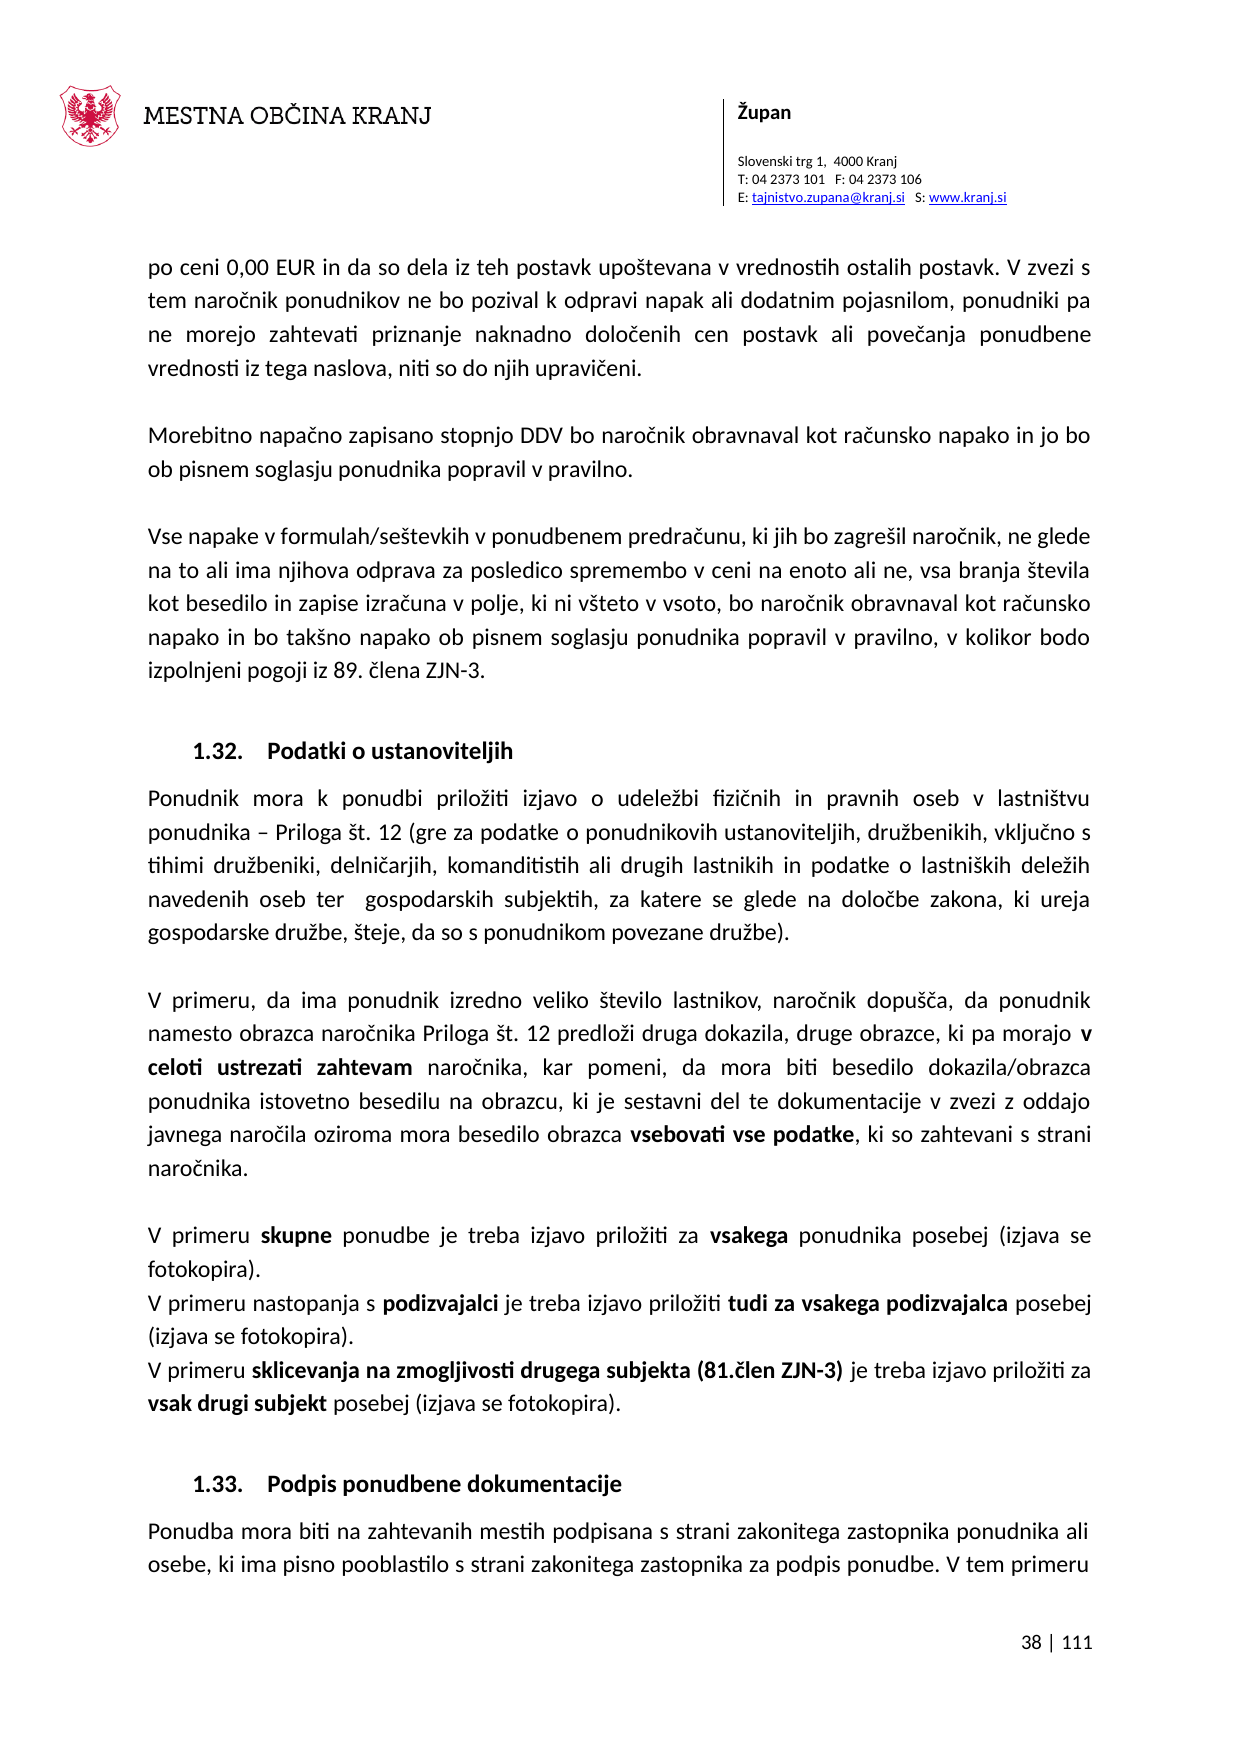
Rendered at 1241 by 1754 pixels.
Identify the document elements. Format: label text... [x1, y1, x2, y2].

text Morebitno napačno zapisano stopnjo DDV bo naročnik obravnaval kot računsko napako in jo bo ob pisnem soglasju ponudnika popravil v pravilno. [148, 420, 1092, 483]
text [148, 1516, 1090, 1579]
text Ponudnik mora k ponudbi priložiti izjavo o udeležbi fizičnih in pravnih oseb v lastništvu ponudnika – Priloga št. 12 (gre za podatke o ponudnikovih ustanoviteljih, družbenikih, vključno s tihimi družbeniki, delničarjih, komanditistih ali drugih lastnikih in podatke o lastniških deležih navedenih oseb ter gospodarskih subjektih, za katere se glede na določbe zakona, ki ureja gospodarske družbe, šteje, da so s ponudnikom povezane družbe). [148, 783, 1092, 947]
text V primeru, da ima ponudnik izredno veliko število lastnikov, naročnik dopušča, da ponudnik namesto obrazca naročnika Priloga št. 12 predloži druga dokazila, druge obrazce, ki pa morajo v celoti ustrezati zahtevam naročnika, kar pomeni, da mora biti besedilo dokazila/obrazca ponudnika istovetno besedilu na obrazcu, ki je sestavni del te dokumentacije v zvezi z oddajo javnega naročila oziroma mora besedilo obrazca vsebovati vse podatke, ki so zahtevani s strani naročnika. [148, 985, 1092, 1182]
subtitle Podatki o ustanoviteljih [192, 735, 1092, 766]
text V primeru nastopanja s podizvajalci je treba izjavo priložiti tudi za vsakega podizvajalca posebej (izjava se fotokopira). [148, 1288, 1092, 1351]
subtitle Podpis ponudbene dokumentacije [192, 1468, 1092, 1499]
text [148, 252, 1092, 382]
text Vse napake v formulah/seštevkih v ponudbenem predračunu, ki jih bo zagrešil naročnik, ne glede na to ali ima njihova odprava za posledico spremembo v ceni na enoto ali ne, vsa branja števila kot besedilo in zapise izračuna v polje, ki ni všteto v vsoto, bo naročnik obravnaval kot računsko napako in bo takšno napako ob pisnem soglasju ponudnika popravil v pravilno, v kolikor bodo izpolnjeni pogoji iz 89. člena ZJN-3. [148, 521, 1092, 685]
text V primeru skupne ponudbe je treba izjavo priložiti za vsakega ponudnika posebej (izjava se fotokopira). [148, 1220, 1092, 1283]
text V primeru sklicevanja na zmogljivosti drugega subjekta (81.člen ZJN-3) je treba izjavo priložiti za vsak drugi subjekt posebej (izjava se fotokopira). [148, 1355, 1092, 1418]
